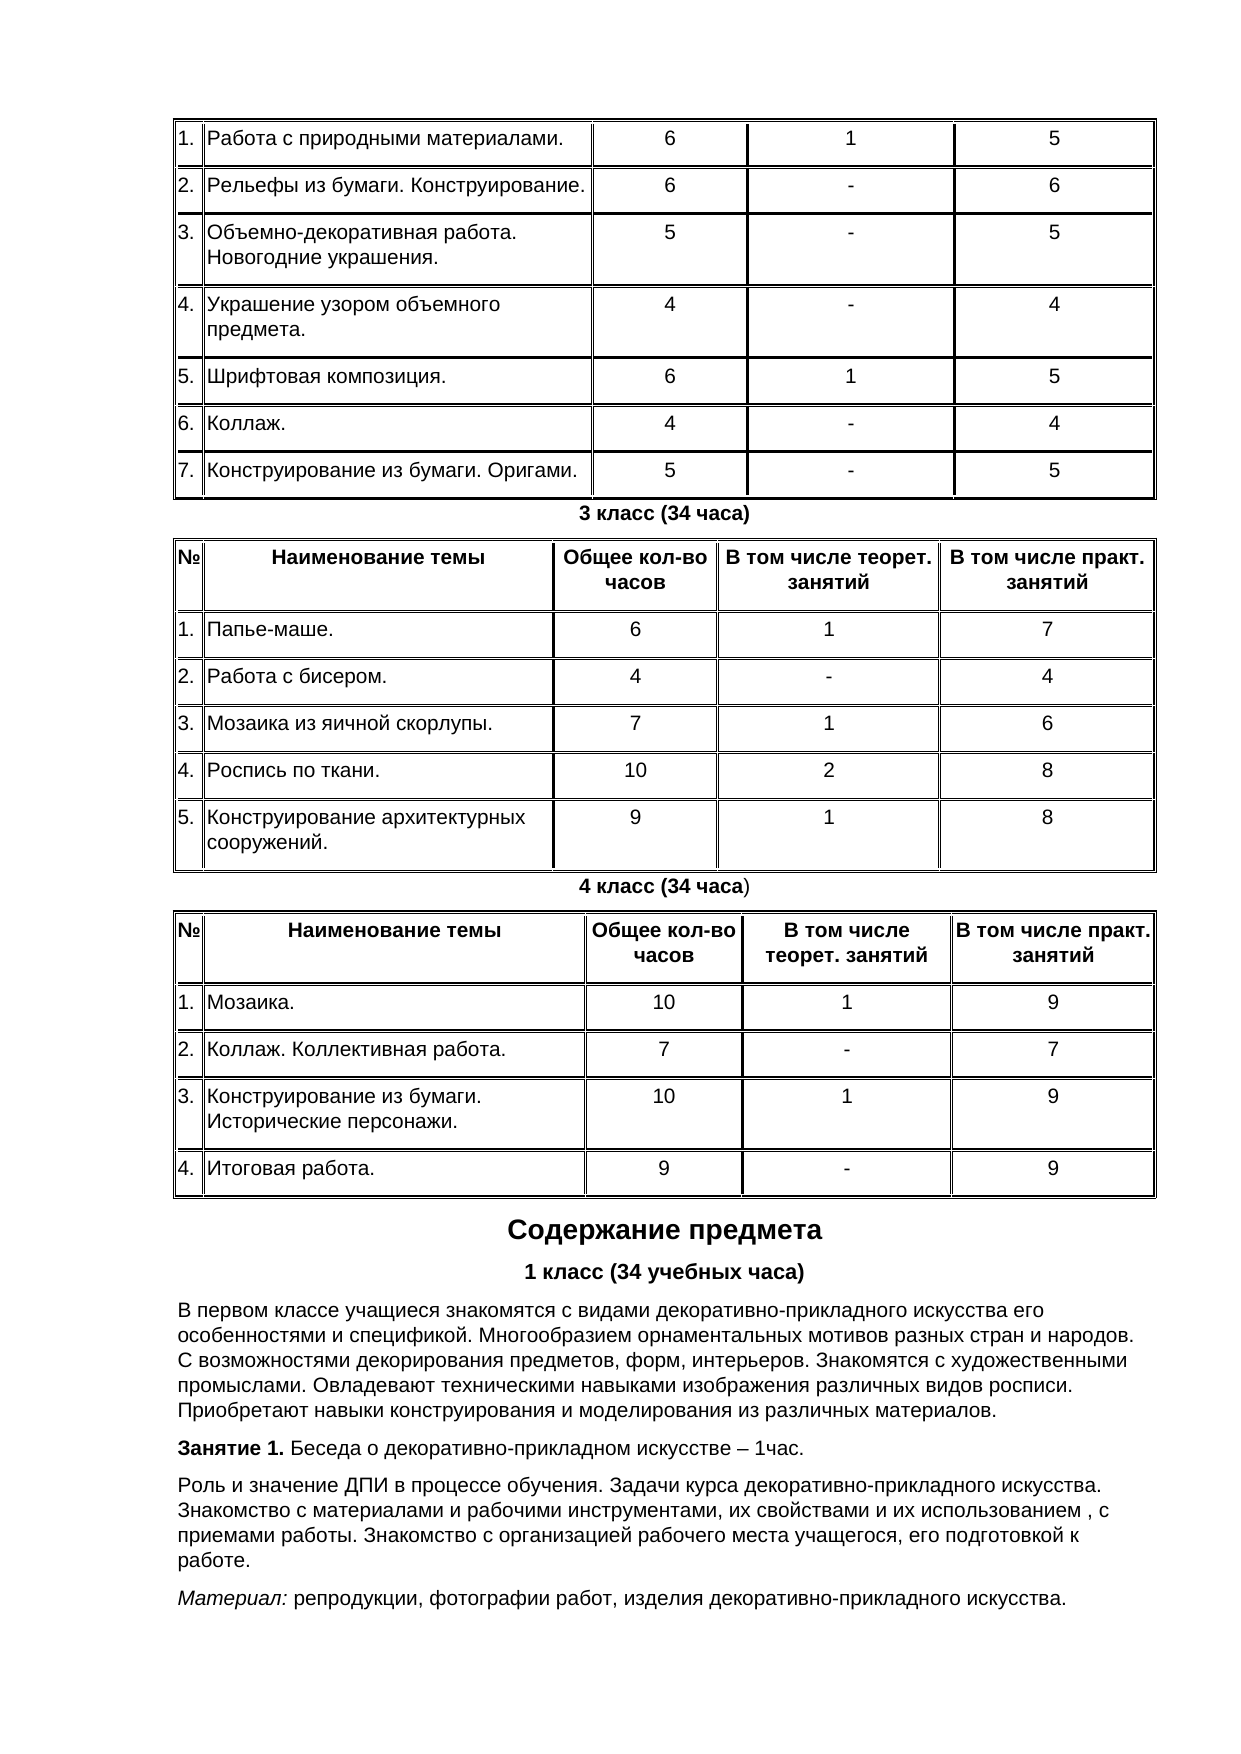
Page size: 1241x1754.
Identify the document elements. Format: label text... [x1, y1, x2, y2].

text Материал: репродукции, фотографии работ, изделия декоративно-прикладного искусства. [177, 1584, 1152, 1609]
table_cell 9 [553, 801, 718, 869]
table_cell 5 [954, 450, 1153, 497]
table_cell 10 [587, 986, 741, 1029]
table_cell 3. [174, 704, 203, 751]
table_cell 4 [594, 407, 746, 450]
table_cell 1 [749, 359, 953, 403]
table_cell 4. [174, 751, 203, 798]
table_cell 4. [176, 284, 202, 356]
table_cell 2. [176, 165, 202, 212]
table_cell 1 [747, 120, 954, 165]
text Занятие 1. Беседа о декоративно-прикладном искусстве – 1час. [177, 1434, 1152, 1459]
table_cell Объемно-декоративная работа. Новогодние украшения. [205, 215, 591, 284]
table_cell 5 [954, 122, 1153, 165]
table_cell 5 [956, 356, 1153, 403]
table_cell 6. [176, 403, 202, 450]
table_cell - [744, 1033, 950, 1076]
table_cell 9 [952, 1148, 1154, 1195]
table_cell 2. [174, 657, 203, 704]
table_cell 3. [176, 1076, 202, 1148]
text Роль и значение ДПИ в процессе обучения. Задачи курса декоративно-прикладного искусства. Знакомство с материалами и рабочими инструментами, их свойствами и их использованием , с приемами работы. Знакомство с организацией рабочего места учащегося, его подготовкой к работе. [177, 1472, 1152, 1572]
table_cell Коллаж. [205, 407, 591, 450]
table_header В том числе практ. занятий [940, 541, 1153, 610]
table_cell - [749, 407, 953, 450]
table_cell Мозаика. [205, 986, 584, 1029]
table_cell 4 [940, 657, 1155, 704]
table_cell 1. [176, 982, 202, 1029]
table_cell 4 [956, 284, 1154, 356]
text 4 класс (34 часа) [177, 873, 1152, 898]
table_cell Украшение узором объемного предмета. [205, 288, 591, 356]
table_cell 1 [719, 613, 938, 657]
table_cell 10 [555, 754, 716, 798]
table_cell - [749, 169, 953, 212]
table_cell 1 [744, 1080, 950, 1148]
table_cell Работа с бисером. [205, 660, 552, 704]
table_cell 2. [176, 1029, 202, 1076]
table_cell Работа с природными материалами. [204, 122, 593, 165]
table_cell 9 [953, 982, 1154, 1029]
table_cell Папье-маше. [205, 613, 552, 657]
table_cell 4. [176, 1148, 203, 1195]
table_cell 10 [587, 1080, 741, 1148]
table_header № [176, 914, 203, 982]
table_cell - [749, 215, 953, 284]
table_cell 5 [956, 212, 1153, 284]
table_cell 1 [718, 801, 940, 869]
table_cell 1 [744, 986, 950, 1029]
table_cell 5. [174, 798, 203, 869]
table_cell 5 [593, 453, 747, 497]
table_cell 2 [719, 754, 938, 798]
table_cell 8 [940, 798, 1155, 869]
text 3 класс (34 часа) [177, 500, 1152, 525]
table_cell 7 [555, 707, 716, 751]
table_cell 7. [176, 450, 203, 497]
table_header В том числе практ. занятий [952, 914, 1153, 982]
text Содержание предмета [177, 1211, 1152, 1245]
table_cell 6 [555, 613, 716, 657]
table_cell Коллаж. Коллективная работа. [205, 1033, 584, 1076]
table_cell Мозаика из яичной скорлупы. [205, 707, 552, 751]
table_cell 8 [940, 751, 1155, 798]
table_cell 6 [956, 165, 1154, 212]
table_cell 1. [174, 610, 203, 657]
table_cell 6 [594, 169, 746, 212]
table_cell 6 [594, 359, 746, 403]
text 1 класс (34 учебных часа) [177, 1258, 1152, 1284]
table_cell 6 [593, 122, 747, 165]
table_header Общее кол-во часов [553, 541, 718, 610]
table_cell Роспись по ткани. [205, 754, 552, 798]
table_cell 4 [594, 288, 746, 356]
table_cell 9 [953, 1076, 1154, 1148]
table_cell 9 [586, 1152, 742, 1195]
table_cell 3. [176, 212, 202, 284]
table_cell 5 [594, 215, 746, 284]
table_header Наименование темы [204, 914, 586, 982]
table_cell - [742, 1152, 952, 1195]
text В первом классе учащиеся знакомятся с видами декоративно-прикладного искусства его особенностями и спецификой. Многообразием орнаментальных мотивов разных стран и народов. С возможностями декорирования предметов, форм, интерьеров. Знакомятся с художественными промыслами. Овладевают техническими навыками изображения различных видов росписи. Приобретают навыки конструирования и моделирования из различных материалов. [177, 1297, 1152, 1422]
table_header В том числе теорет. занятий [742, 914, 952, 982]
table_cell Конструирование из бумаги. Исторические персонажи. [205, 1080, 584, 1148]
table_cell Конструирование архитектурных сооружений. [204, 801, 553, 869]
table_cell 4 [555, 660, 716, 704]
table_cell - [719, 660, 938, 704]
table_cell Итоговая работа. [204, 1152, 586, 1195]
table_cell 5. [176, 356, 202, 403]
table_header № [176, 541, 203, 610]
table_cell 1 [719, 707, 938, 751]
table_cell 7 [940, 610, 1155, 657]
table_cell 6 [940, 704, 1155, 751]
table_cell Рельефы из бумаги. Конструирование. [205, 169, 591, 212]
table_cell 7 [953, 1029, 1154, 1076]
table_header Общее кол-во часов [586, 912, 742, 982]
table_cell 7 [587, 1033, 741, 1076]
table_cell - [747, 453, 954, 497]
table_cell 1. [176, 122, 203, 165]
table_header Наименование темы [204, 539, 553, 610]
table_cell 4 [956, 403, 1154, 450]
table_cell Конструирование из бумаги. Оригами. [204, 453, 593, 497]
table_header В том числе теорет. занятий [718, 541, 940, 610]
table_cell - [749, 288, 953, 356]
table_cell Шрифтовая композиция. [205, 359, 591, 403]
